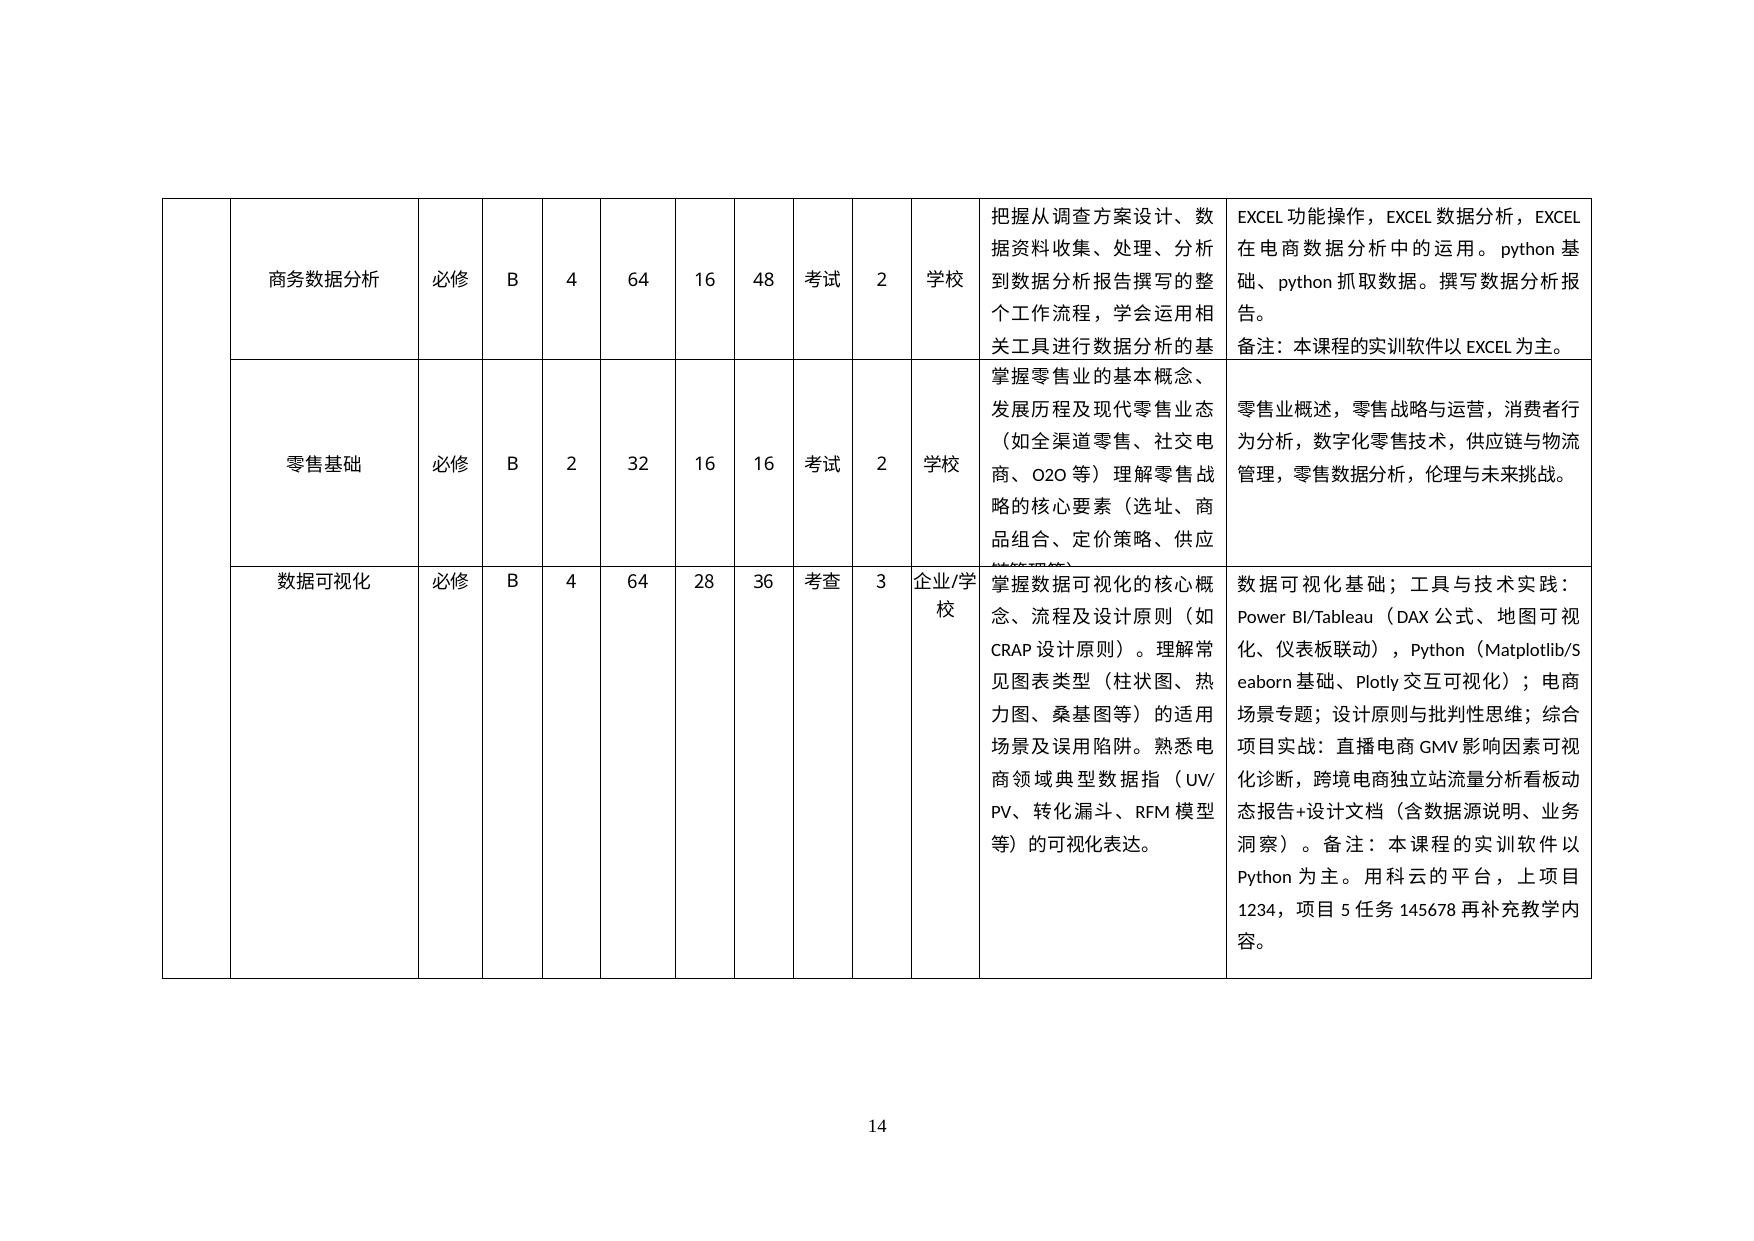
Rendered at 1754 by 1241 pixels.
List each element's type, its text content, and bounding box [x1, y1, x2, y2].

table_cell 考查 [794, 567, 852, 978]
table_cell 必修 [419, 567, 482, 978]
table_cell B [483, 567, 542, 978]
table_cell 数据可视化基础；工具与技术实践：Power BI/Tableau（DAX公式、地图可视化、仪表板联动），Python（Matplotlib/Seaborn基础、Plotly交互可视化）；电商场景专题；设计原则与批判性思维；综合项目实战：直播电商GMV影响因素可视化诊断，跨境电商独立站流量分析看板动态报告+设计文档（含数据源说明、业务洞察）。备注：本课程的实训软件以Python为主。用科云的平台，上项目1234，项目5任务145678再补充教学内容。 [1227, 567, 1591, 978]
table_cell 企业/学校 [912, 567, 979, 978]
table_cell B [483, 360, 542, 566]
table_cell 28 [676, 567, 734, 978]
table_cell 16 [735, 360, 793, 566]
table_cell 16 [676, 360, 734, 566]
table_cell 零售基础 [231, 360, 418, 566]
table_cell 2 [853, 199, 911, 358]
table_cell B [483, 199, 542, 358]
table_cell 2 [543, 360, 600, 566]
table_cell 必修 [419, 360, 482, 566]
table_cell 64 [601, 199, 675, 358]
table_cell EXCEL功能操作，EXCEL数据分析，EXCEL在电商数据分析中的运用。python基础、python抓取数据。撰写数据分析报告。 备注：本课程的实训软件以EXCEL为主。 [1227, 199, 1591, 358]
table_cell 掌握零售业的基本概念、发展历程及现代零售业态（如全渠道零售、社交电商、O2O等）理解零售战略的核心要素（选址、商品组合、定价策略、供应链管理等）。 熟悉数字化技术（如大数据、AI、物联网）在零售中的应用场景。 [980, 360, 1226, 566]
table_cell 数据可视化 [231, 567, 418, 978]
table_cell 掌握数据可视化的核心概念、流程及设计原则（如CRAP设计原则）。理解常见图表类型（柱状图、热力图、桑基图等）的适用场景及误用陷阱。熟悉电商领域典型数据指（UV/PV、转化漏斗、RFM模型等）的可视化表达。 [980, 567, 1226, 978]
table_cell 4 [543, 567, 600, 978]
table_cell 零售业概述，零售战略与运营，消费者行为分析，数字化零售技术，供应链与物流管理，零售数据分析，伦理与未来挑战。 [1227, 360, 1591, 566]
table_cell 3 [853, 567, 911, 978]
table_cell 4 [543, 199, 600, 358]
table_cell 16 [676, 199, 734, 358]
table_cell 学校 [912, 199, 979, 358]
table_cell 考试 [794, 199, 852, 358]
table_cell 48 [735, 199, 793, 358]
table_cell 学校 [912, 360, 979, 566]
table_cell 2 [853, 360, 911, 566]
table_cell 把握从调查方案设计、数据资料收集、处理、分析到数据分析报告撰写的整个工作流程，学会运用相关工具进行数据分析的基本方法。 [980, 199, 1226, 358]
table_cell 必修 [419, 199, 482, 358]
table_cell 考试 [794, 360, 852, 566]
table_cell 商务数据分析 [231, 199, 418, 358]
table_cell 32 [601, 360, 675, 566]
table_cell 36 [735, 567, 793, 978]
table_cell 64 [601, 567, 675, 978]
